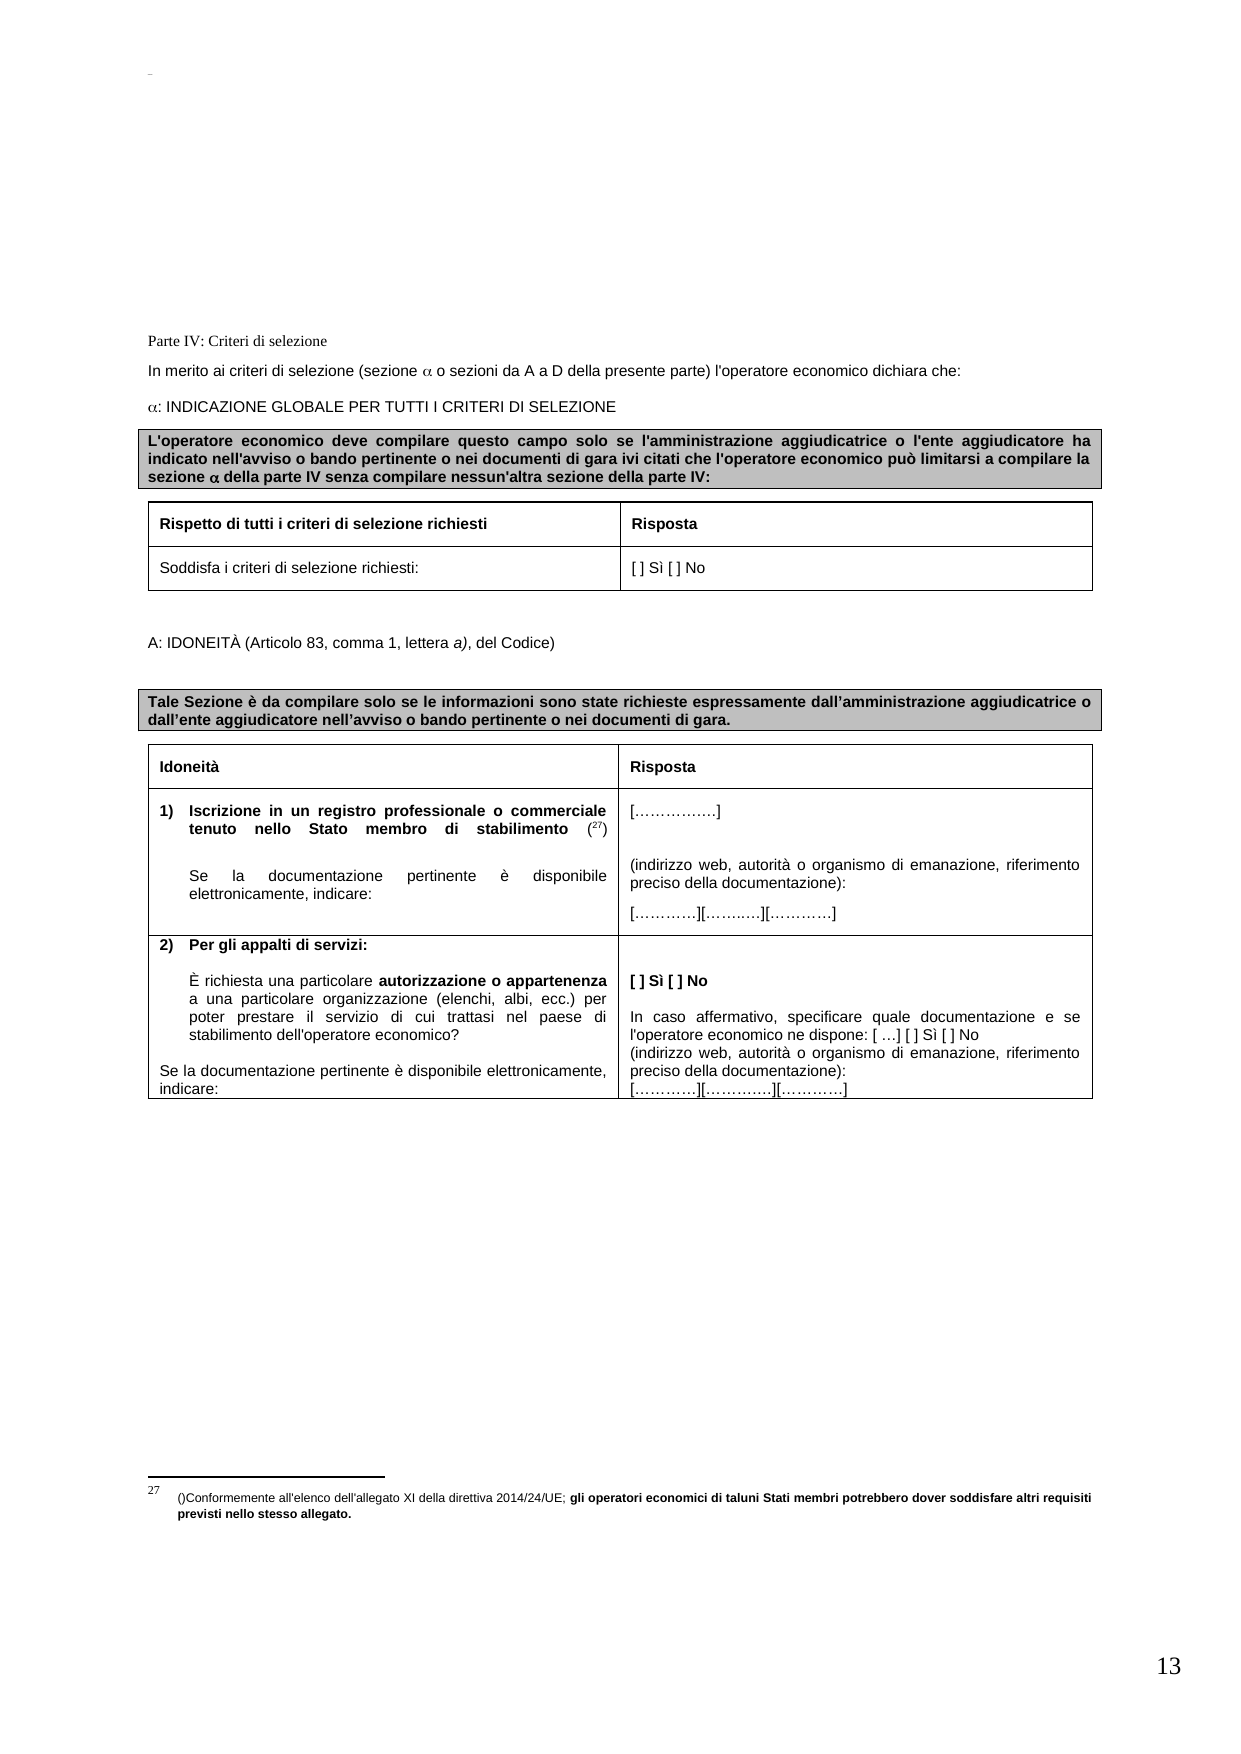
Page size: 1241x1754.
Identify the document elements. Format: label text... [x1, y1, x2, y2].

text Parte IV: Criteri di selezione [148, 332, 1093, 349]
text L'operatore economico deve compilare questo campo solo se l'amministrazione aggiudicatrice o l'ente aggiudicatore ha indicato nell'avviso o bando pertinente o nei documenti di gara ivi citati che l'operatore economico può limitarsi a compilare la sezione della parte IV senza compilare nessun'altra sezione della parte IV: [139, 430, 1101, 488]
table_header Risposta [619, 745, 1092, 788]
text Tale Sezione è da compilare solo se le informazioni sono state richieste espressamente dall’amministrazione aggiudicatrice o dall’ente aggiudicatore nell’avviso o bando pertinente o nei documenti di gara. [139, 690, 1101, 730]
table_cell Per gli appalti di servizi: È richiesta una particolare autorizzazione o appartenenza a una particolare organizzazione (elenchi, albi, ecc.) per poter prestare il servizio di cui trattasi nel paese di stabilimento dell'operatore economico? Se la documentazione pertinente è disponibile elettronicamente, indicare: [149, 936, 618, 1098]
title A: Idoneità (Articolo 83, comma 1, lettera a), del Codice) [148, 634, 1093, 652]
table_cell [ ] Sì [ ] No [621, 547, 1092, 589]
table_header Risposta [621, 503, 1092, 546]
table_cell [………….…] (indirizzo web, autorità o organismo di emanazione, riferimento preciso della documentazione): […………][……..…][…………] [619, 789, 1092, 935]
title : Indicazione globale per tutti i criteri di selezione [148, 398, 1093, 416]
text In merito ai criteri di selezione (sezione o sezioni da A a D della presente parte) l'operatore economico dichiara che: [148, 362, 1093, 380]
table_cell Iscrizione in un registro professionale o commerciale tenuto nello Stato membro di stabilimento () Se la documentazione pertinente è disponibile elettronicamente, indicare: [149, 789, 618, 935]
table_cell [ ] Sì [ ] No In caso affermativo, specificare quale documentazione e se l'operatore economico ne dispone: [ …] [ ] Sì [ ] No (indirizzo web, autorità o organismo di emanazione, riferimento preciso della documentazione): […………][……….…][…………] [619, 936, 1092, 1098]
table_cell Soddisfa i criteri di selezione richiesti: [149, 547, 620, 589]
table_header Rispetto di tutti i criteri di selezione richiesti [149, 503, 620, 546]
table_header Idoneità [149, 745, 618, 788]
